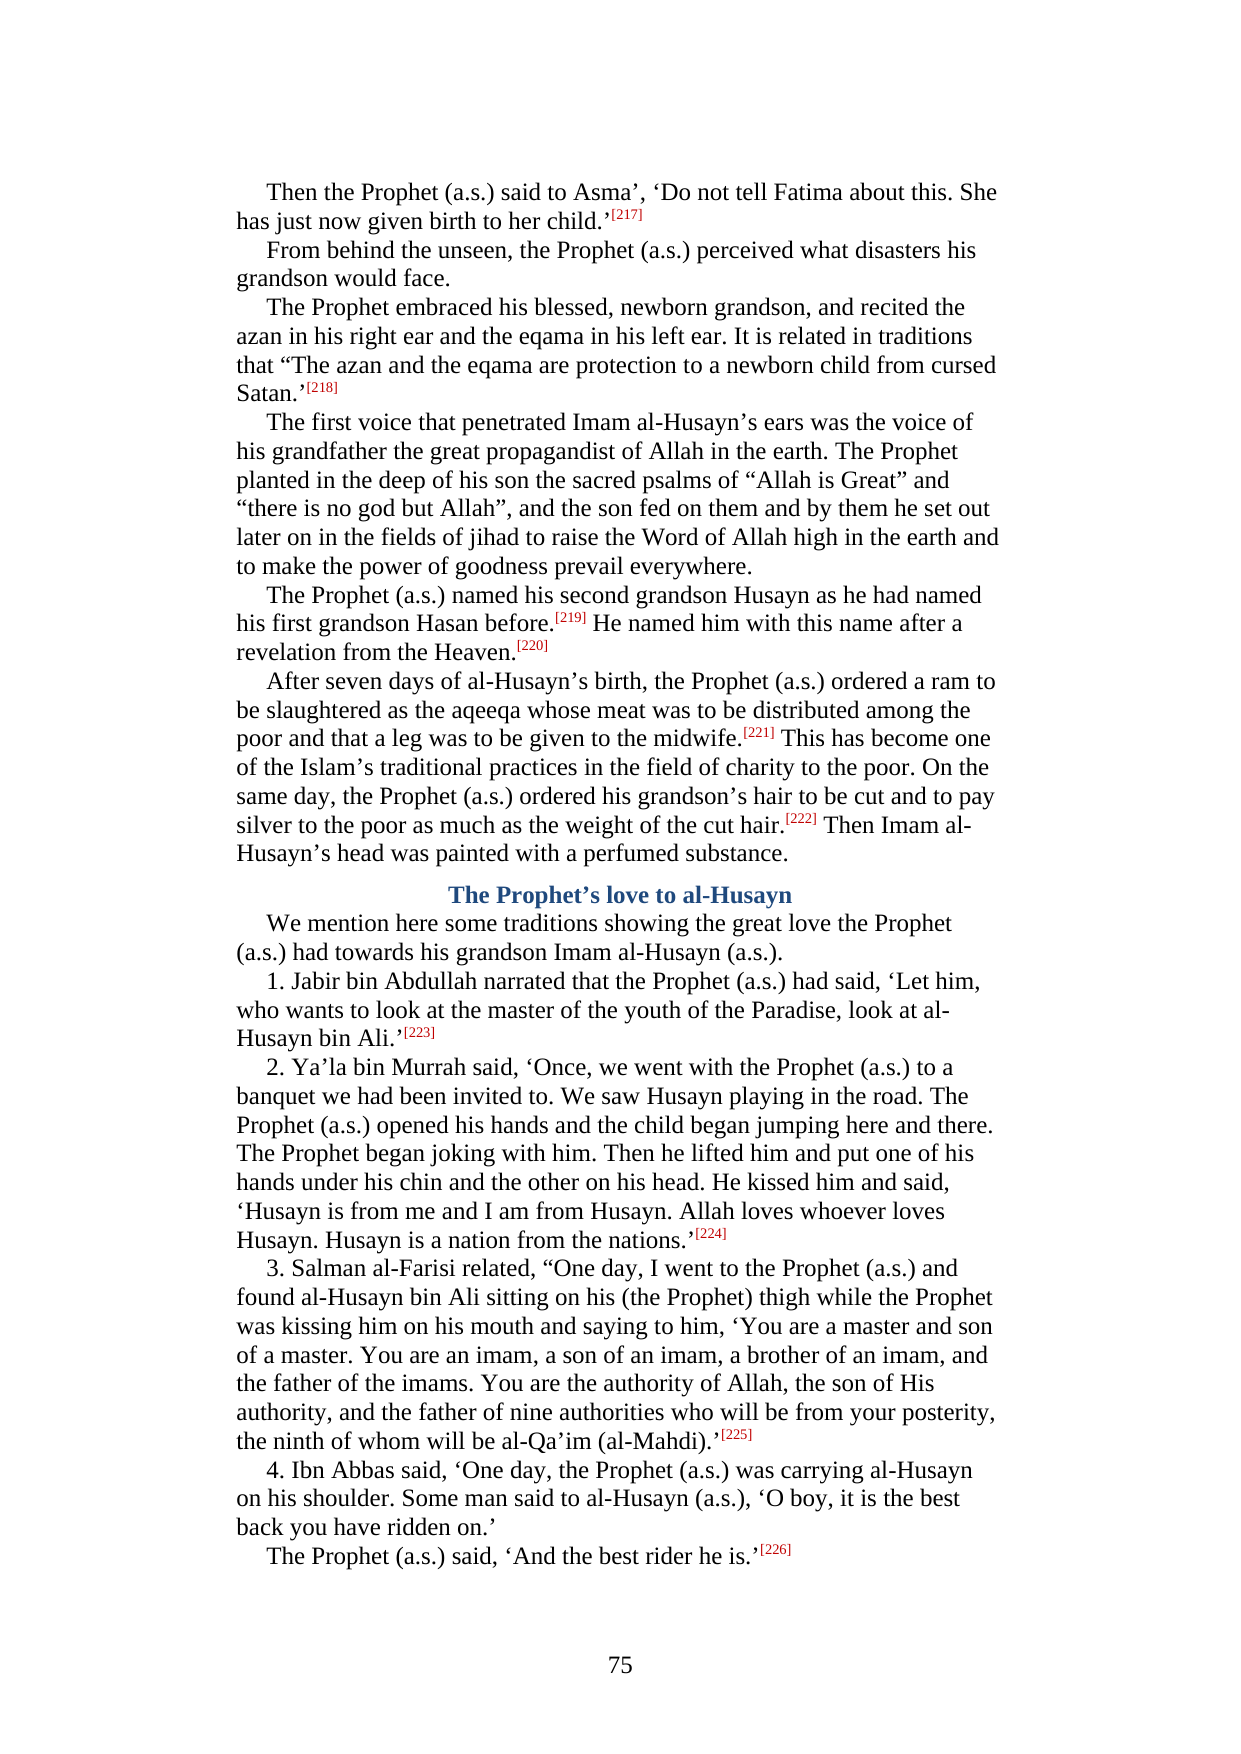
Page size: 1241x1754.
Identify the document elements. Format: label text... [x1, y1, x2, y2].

text The first voice that penetrated Imam al-Husayn’s ears was the voice of his grandfather the great propagandist of Allah in the earth. The Prophet planted in the deep of his son the sacred psalms of “Allah is Great” and “there is no god but Allah”, and the son fed on them and by them he set out later on in the fields of jihad to raise the Word of Allah high in the earth and to make the power of goodness prevail everywhere. [236, 407, 1004, 580]
text We mention here some traditions showing the great love the Prophet (a.s.) had towards his grandson Imam al-Husayn (a.s.). [236, 908, 1004, 966]
text 1. Jabir bin Abdullah narrated that the Prophet (a.s.) had said, ‘Let him, who wants to look at the master of the youth of the Paradise, look at al-Husayn bin Ali.’[223] [236, 966, 1004, 1052]
text 3. Salman al-Farisi related, “One day, I went to the Prophet (a.s.) and found al-Husayn bin Ali sitting on his (the Prophet) thigh while the Prophet was kissing him on his mouth and saying to him, ‘You are a master and son of a master. You are an imam, a son of an imam, a brother of an imam, and the father of the imams. You are the authority of Allah, the son of His authority, and the father of nine authorities who will be from your posterity, the ninth of whom will be al-Qa’im (al-Mahdi).’[225] [236, 1253, 1004, 1455]
text The Prophet embraced his blessed, newborn grandson, and recited the azan in his right ear and the eqama in his left ear. It is related in traditions that “The azan and the eqama are protection to a newborn child from cursed Satan.’[218] [236, 292, 1004, 407]
text From behind the unseen, the Prophet (a.s.) perceived what disasters his grandson would face. [236, 235, 1004, 292]
text 4. Ibn Abbas said, ‘One day, the Prophet (a.s.) was carrying al-Husayn on his shoulder. Some man said to al-Husayn (a.s.), ‘O boy, it is the best back you have ridden on.’ [236, 1455, 1004, 1541]
text 2. Ya’la bin Murrah said, ‘Once, we went with the Prophet (a.s.) to a banquet we had been invited to. We saw Husayn playing in the road. The Prophet (a.s.) opened his hands and the child began jumping here and there. The Prophet began joking with him. Then he lifted him and put one of his hands under his chin and the other on his head. He kissed him and said, ‘Husayn is from me and I am from Husayn. Allah loves whoever loves Husayn. Husayn is a nation from the nations.’[224] [236, 1052, 1004, 1253]
text Then the Prophet (a.s.) said to Asma’, ‘Do not tell Fatima about this. She has just now given birth to her child.’[217] [236, 177, 1004, 235]
text After seven days of al-Husayn’s birth, the Prophet (a.s.) ordered a ram to be slaughtered as the aqeeqa whose meat was to be distributed among the poor and that a leg was to be given to the midwife.[221] This has become one of the Islam’s traditional practices in the field of charity to the poor. On the same day, the Prophet (a.s.) ordered his grandson’s hair to be cut and to pay silver to the poor as much as the weight of the cut hair.[222] Then Imam al-Husayn’s head was painted with a perfumed substance. [236, 666, 1004, 867]
text The Prophet (a.s.) named his second grandson Husayn as he had named his first grandson Hasan before.[219] He named him with this name after a revelation from the Heaven.[220] [236, 580, 1004, 666]
text The Prophet (a.s.) said, ‘And the best rider he is.’[226] [236, 1541, 1004, 1570]
subtitle The Prophet’s love to al-Husayn [236, 880, 1004, 908]
